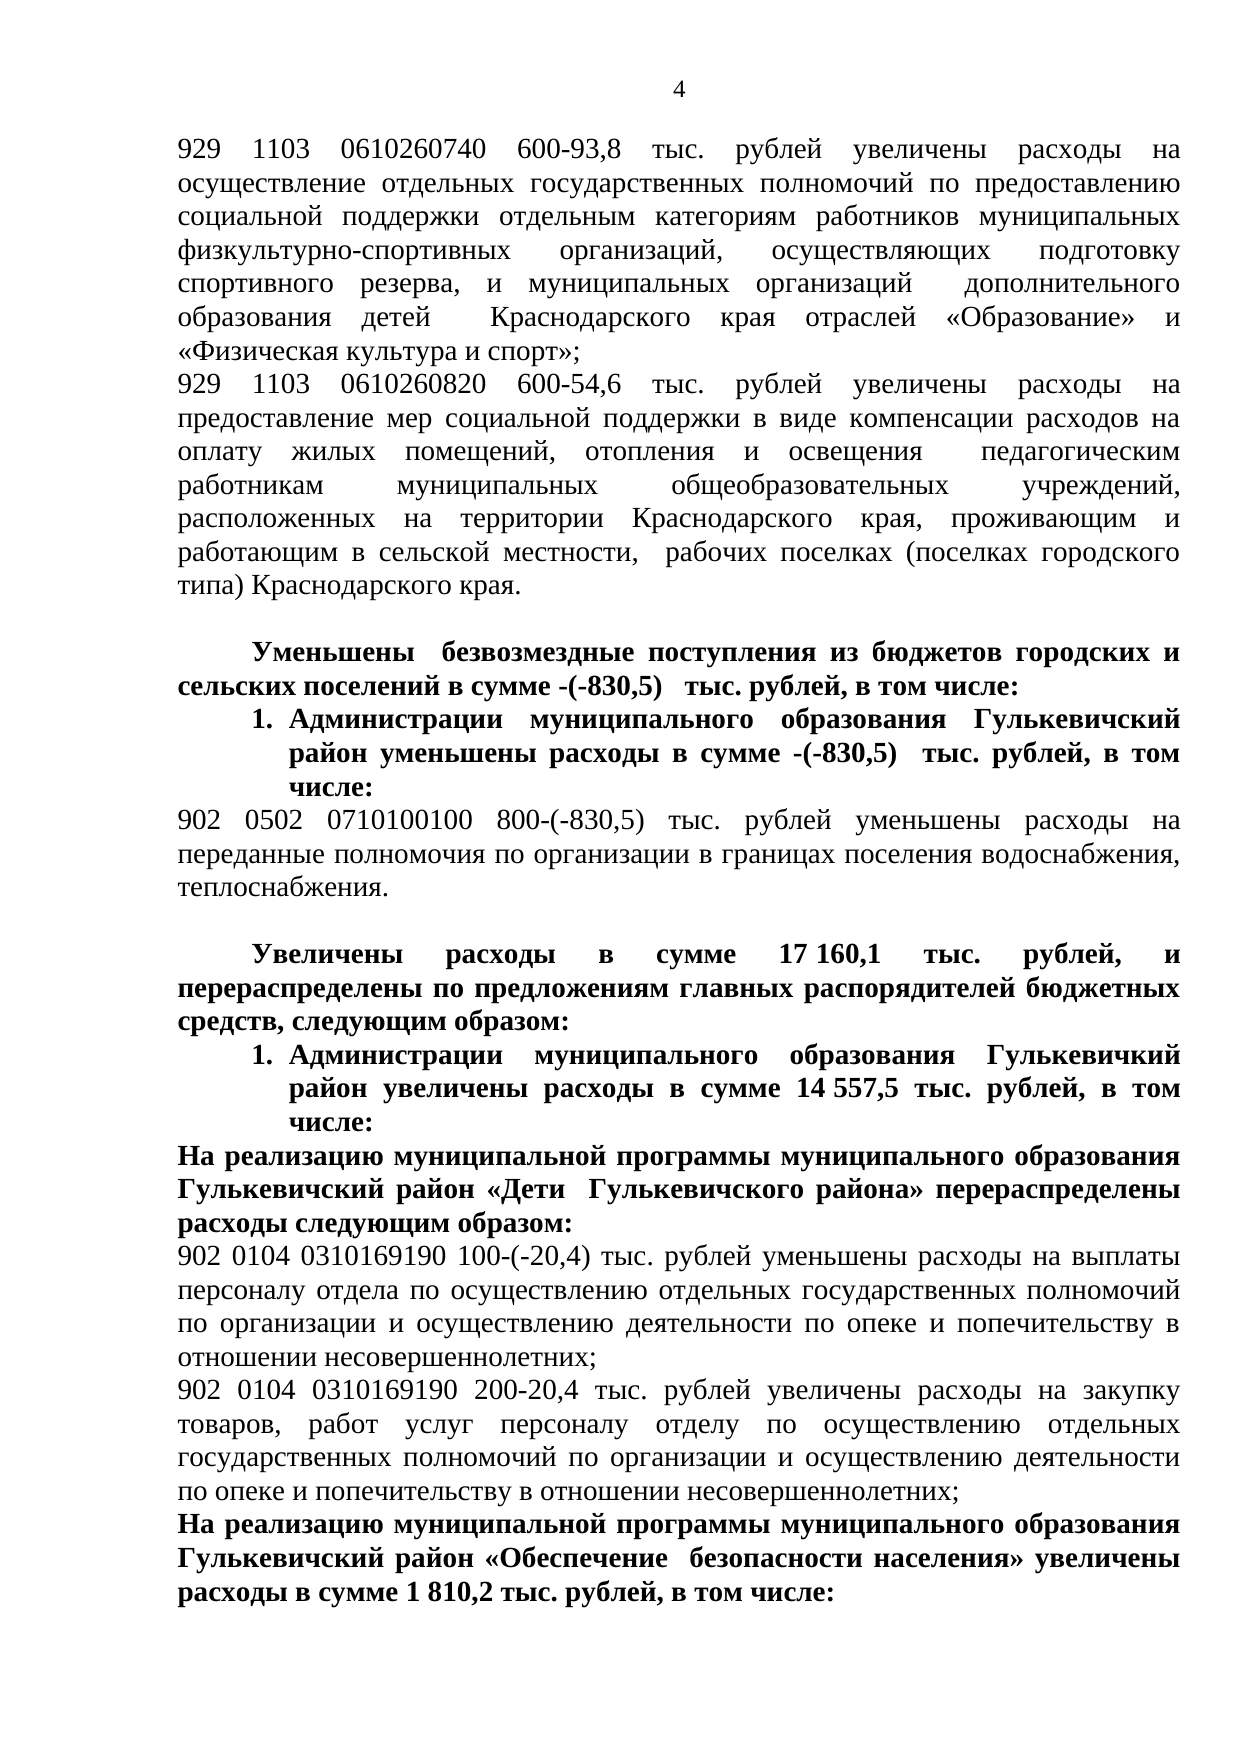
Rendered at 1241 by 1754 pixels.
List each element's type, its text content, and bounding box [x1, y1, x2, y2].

text 902 0502 0710100100 800-(-830,5) тыс. рублей уменьшены расходы на переданные полномочия по организации в границах поселения водоснабжения, теплоснабжения. [177, 802, 1181, 903]
text 929 1103 0610260740 600-93,8 тыс. рублей увеличены расходы на осуществление отдельных государственных полномочий по предоставлению социальной поддержки отдельным категориям работников муниципальных физкультурно-спортивных организаций, осуществляющих подготовку спортивного резерва, и муниципальных организаций дополнительного образования детей Краснодарского края отраслей «Образование» и «Физическая культура и спорт»; [177, 131, 1181, 366]
text На реализацию муниципальной программы муниципального образования Гулькевичский район «Обеспечение безопасности населения» увеличены расходы в сумме 1 810,2 тыс. рублей, в том числе: [177, 1507, 1181, 1607]
text 902 0104 0310169190 100-(-20,4) тыс. рублей уменьшены расходы на выплаты персоналу отдела по осуществлению отдельных государственных полномочий по организации и осуществлению деятельности по опеке и попечительству в отношении несовершеннолетних; [177, 1238, 1181, 1372]
text Увеличены расходы в сумме 17 160,1 тыс. рублей, и перераспределены по предложениям главных распорядителей бюджетных средств, следующим образом: [177, 936, 1181, 1037]
list Администрации муниципального образования Гулькевичский район уменьшены расходы в сумме -(-830,5) тыс. рублей, в том числе: [251, 702, 1181, 802]
list Администрации муниципального образования Гулькевичкий район увеличены расходы в сумме 14 557,5 тыс. рублей, в том числе: [251, 1037, 1181, 1138]
text 902 0104 0310169190 200-20,4 тыс. рублей увеличены расходы на закупку товаров, работ услуг персоналу отделу по осуществлению отдельных государственных полномочий по организации и осуществлению деятельности по опеке и попечительству в отношении несовершеннолетних; [177, 1372, 1181, 1507]
text На реализацию муниципальной программы муниципального образования Гулькевичский район «Дети Гулькевичского района» перераспределены расходы следующим образом: [177, 1138, 1181, 1238]
text Уменьшены безвозмездные поступления из бюджетов городских и сельских поселений в сумме -(-830,5) тыс. рублей, в том числе: [177, 634, 1181, 702]
text 929 1103 0610260820 600-54,6 тыс. рублей увеличены расходы на предоставление мер социальной поддержки в виде компенсации расходов на оплату жилых помещений, отопления и освещения педагогическим работникам муниципальных общеобразовательных учреждений, расположенных на территории Краснодарского края, проживающим и работающим в сельской местности, рабочих поселках (поселках городского типа) Краснодарского края. [177, 366, 1181, 601]
